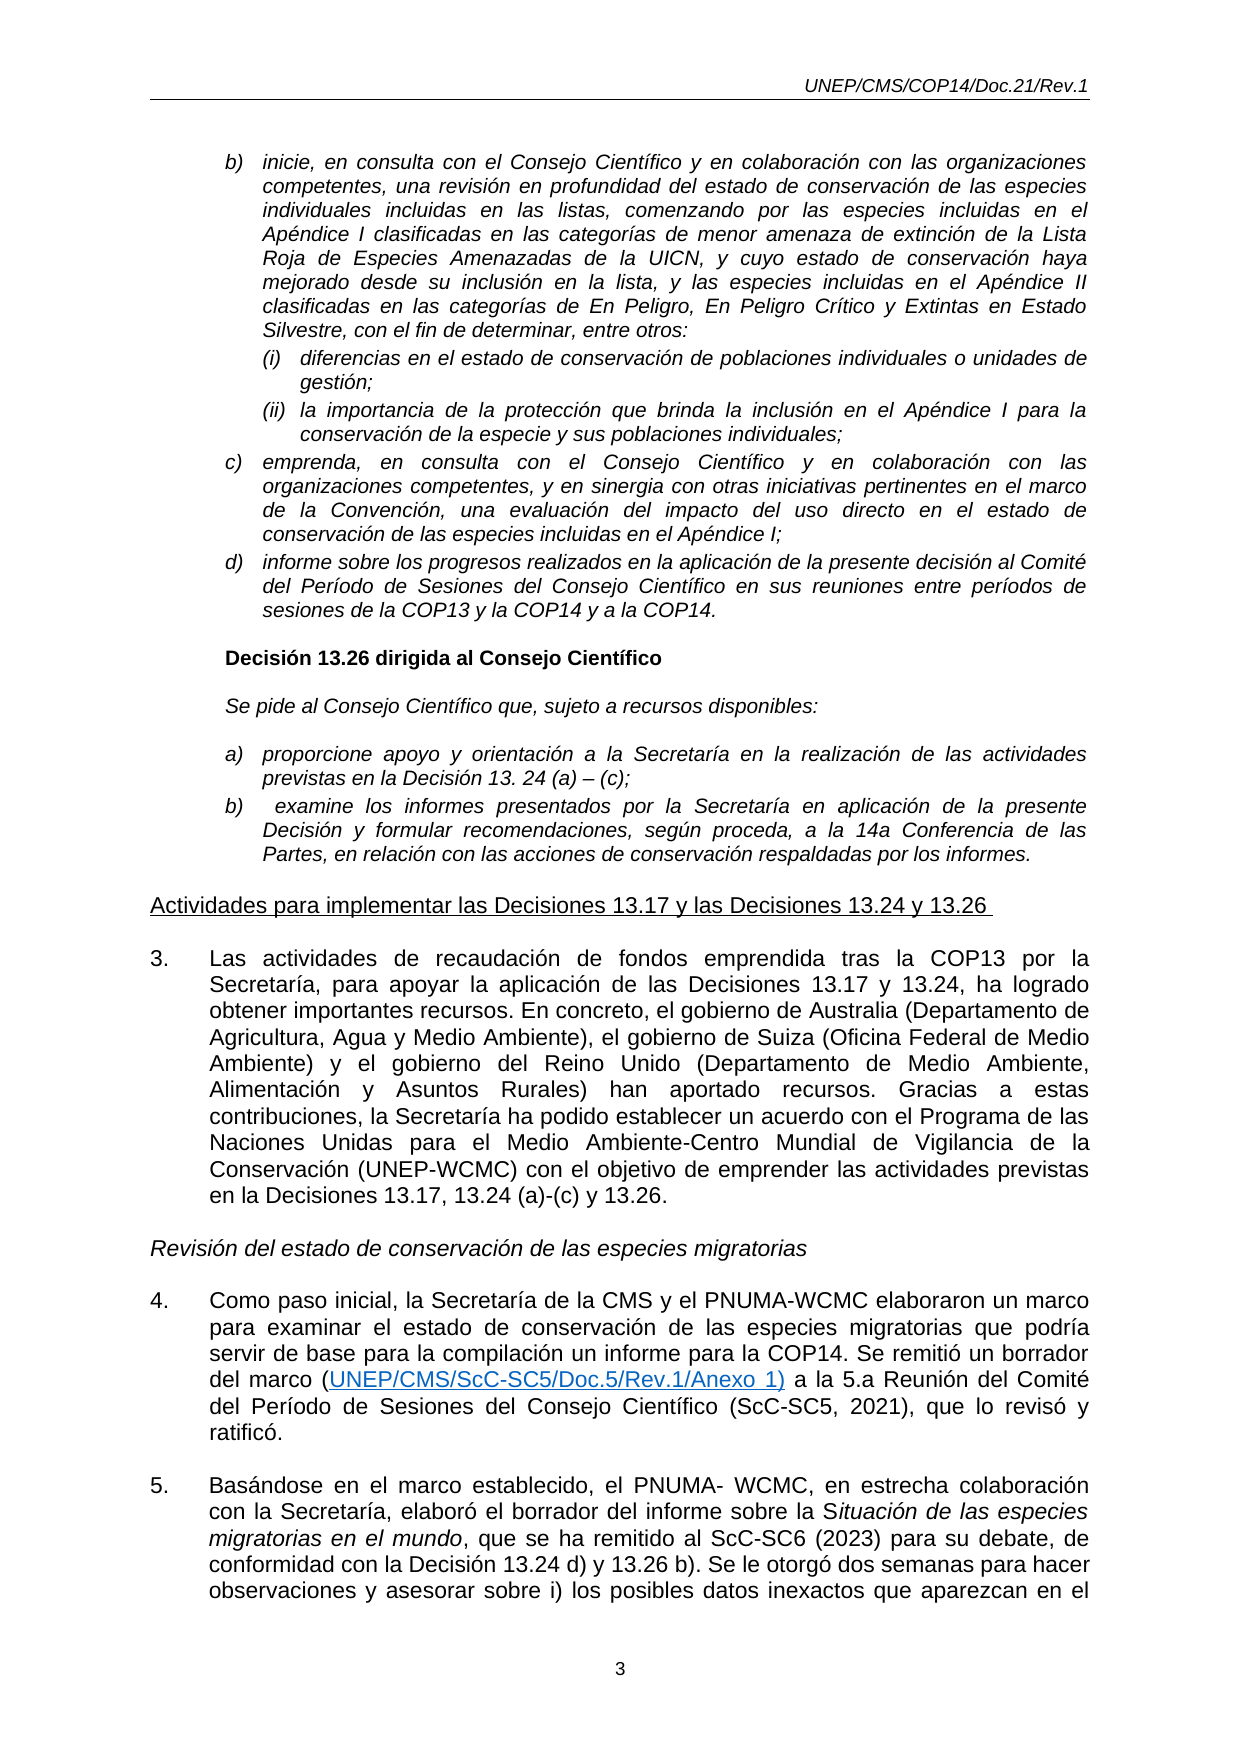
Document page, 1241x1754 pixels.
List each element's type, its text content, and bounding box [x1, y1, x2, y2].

list emprenda, en consulta con el Consejo Científico y en colaboración con las organizaciones competentes, y en sinergia con otras iniciativas pertinentes en el marco de la Convención, una evaluación del impacto del uso directo en el estado de conservación de las especies incluidas en el Apéndice I; [225, 450, 1090, 546]
text Revisión del estado de conservación de las especies migratorias [150, 1234, 1090, 1261]
list proporcione apoyo y orientación a la Secretaría en la realización de las actividades previstas en la Decisión 13. 24 (a) – (c); [225, 742, 1090, 789]
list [150, 1472, 1090, 1603]
list diferencias en el estado de conservación de poblaciones individuales o unidades de gestión; [262, 346, 1090, 394]
list examine los informes presentados por la Secretaría en aplicación de la presente Decisión y formular recomendaciones, según proceda, a la 14a Conferencia de las Partes, en relación con las acciones de conservación respaldadas por los informes. [225, 794, 1090, 866]
list Las actividades de recaudación de fondos emprendida tras la COP13 por la Secretaría, para apoyar la aplicación de las Decisiones 13.17 y 13.24, ha logrado obtener importantes recursos. En concreto, el gobierno de Australia (Departamento de Agricultura, Agua y Medio Ambiente), el gobierno de Suiza (Oficina Federal de Medio Ambiente) y el gobierno del Reino Unido (Departamento de Medio Ambiente, Alimentación y Asuntos Rurales) han aportado recursos. Gracias a estas contribuciones, la Secretaría ha podido establecer un acuerdo con el Programa de las Naciones Unidas para el Medio Ambiente-Centro Mundial de Vigilancia de la Conservación (UNEP-WCMC) con el objetivo de emprender las actividades previstas en la Decisiones 13.17, 13.24 (a)-(c) y 13.26. [150, 945, 1090, 1208]
subtitle Actividades para implementar las Decisiones 13.17 y las Decisiones 13.24 y 13.26 [150, 892, 1090, 918]
list inicie, en consulta con el Consejo Científico y en colaboración con las organizaciones competentes, una revisión en profundidad del estado de conservación de las especies individuales incluidas en las listas, comenzando por las especies incluidas en el Apéndice I clasificadas en las categorías de menor amenaza de extinción de la Lista Roja de Especies Amenazadas de la UICN, y cuyo estado de conservación haya mejorado desde su inclusión en la lista, y las especies incluidas en el Apéndice II clasificadas en las categorías de En Peligro, En Peligro Crítico y Extintas en Estado Silvestre, con el fin de determinar, entre otros: [225, 150, 1090, 342]
list informe sobre los progresos realizados en la aplicación de la presente decisión al Comité del Período de Sesiones del Consejo Científico en sus reuniones entre períodos de sesiones de la COP13 y la COP14 y a la COP14. [225, 550, 1090, 622]
list Como paso inicial, la Secretaría de la CMS y el PNUMA-WCMC elaboraron un marco para examinar el estado de conservación de las especies migratorias que podría servir de base para la compilación un informe para la COP14. Se remitió un borrador del marco (UNEP/CMS/ScC-SC5/Doc.5/Rev.1/Anexo 1) a la 5.a Reunión del Comité del Período de Sesiones del Consejo Científico (ScC-SC5, 2021), que lo revisó y ratificó. [150, 1287, 1090, 1445]
list la importancia de la protección que brinda la inclusión en el Apéndice I para la conservación de la especie y sus poblaciones individuales; [262, 398, 1090, 446]
text Decisión 13.26 dirigida al Consejo Científico [225, 646, 1090, 670]
text Se pide al Consejo Científico que, sujeto a recursos disponibles: [225, 694, 1090, 718]
